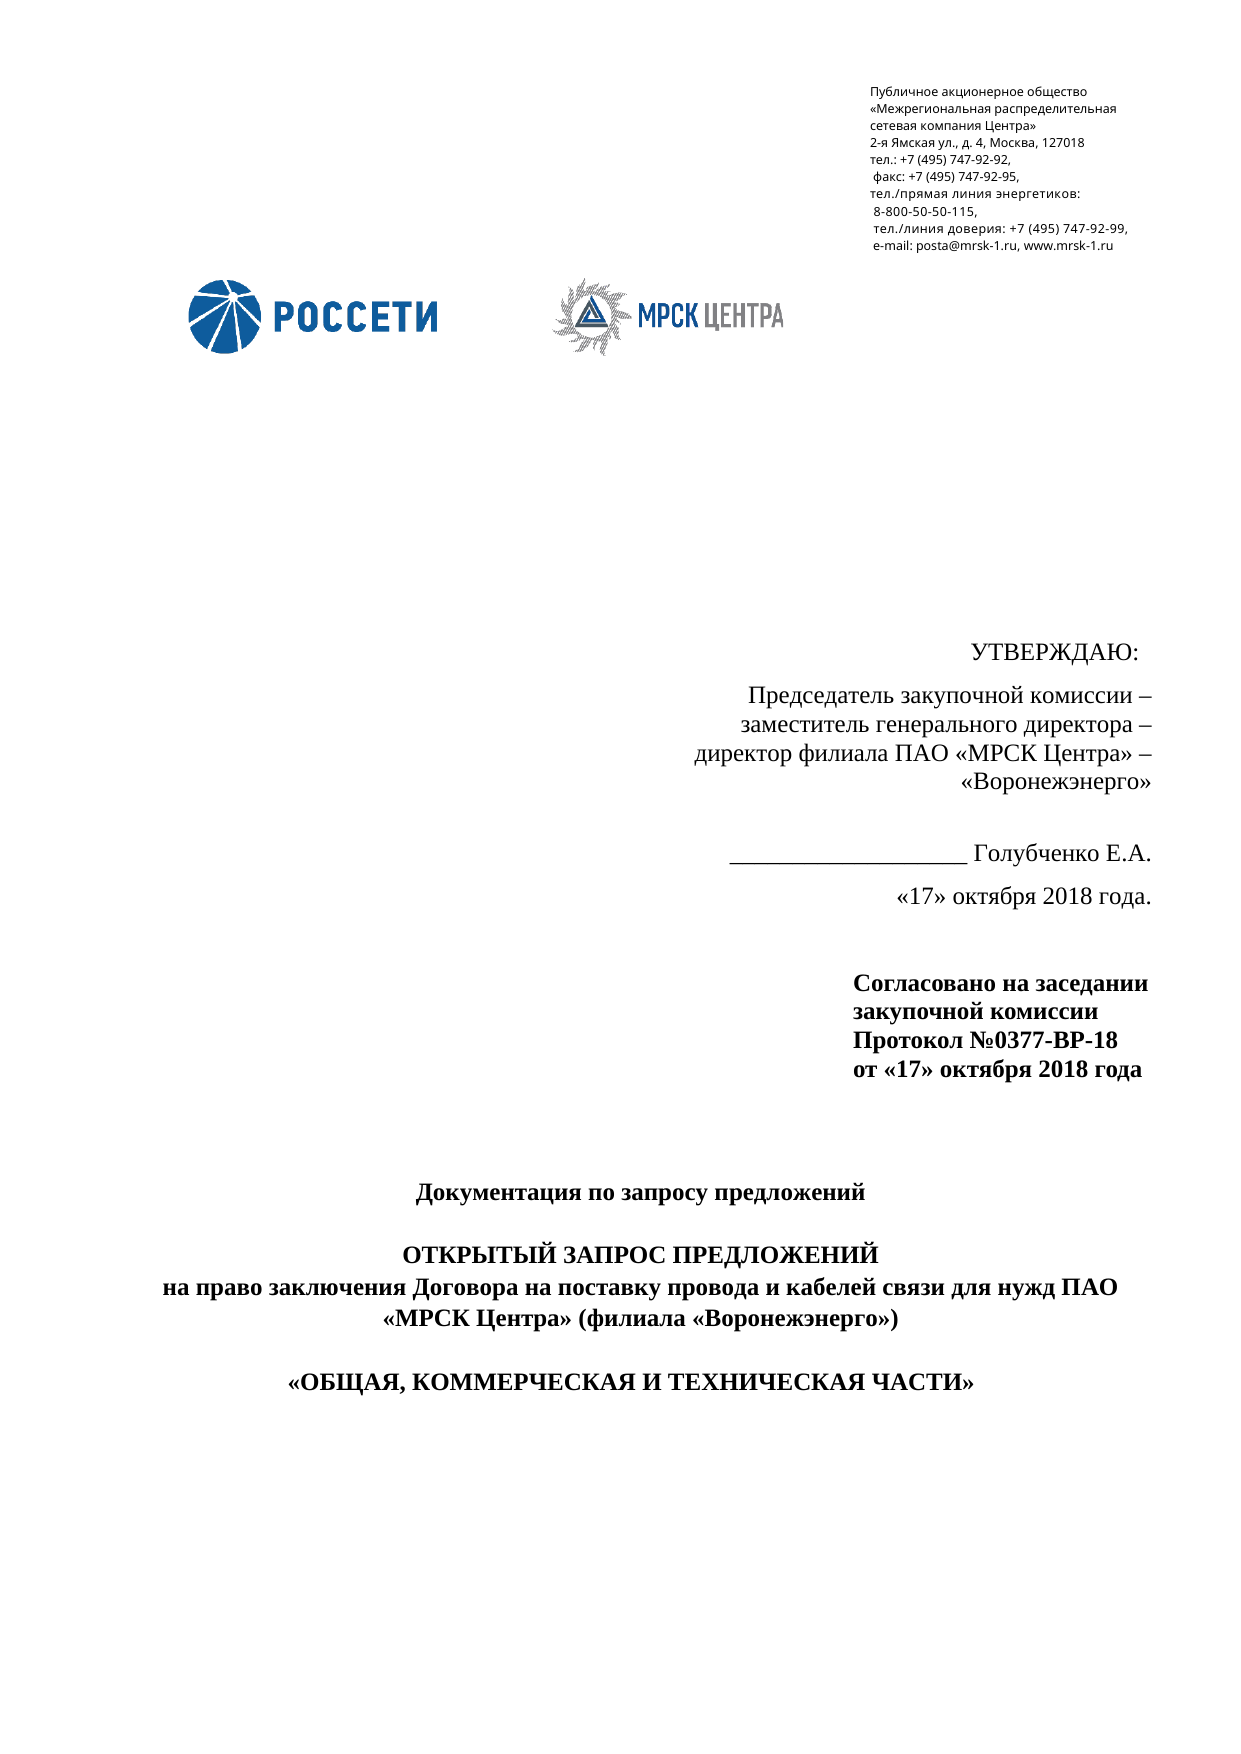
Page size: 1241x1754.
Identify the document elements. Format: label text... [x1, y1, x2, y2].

text закупочной комиссии [853, 996, 1163, 1025]
text директор филиала ПАО «МРСК Центра» – [129, 738, 1152, 766]
text от «17» октября 2018 года [853, 1054, 1163, 1083]
text Протокол №0377-ВР-18 [853, 1025, 1163, 1054]
text заместитель генерального директора – [129, 709, 1152, 738]
text Согласовано на заседании [853, 968, 1163, 996]
text Документация по запросу предложений [129, 1177, 1152, 1206]
text ___________________ Голубченко Е.А. [129, 838, 1152, 867]
text ОТКРЫТЫЙ ЗАПРОС ПРЕДЛОЖЕНИЙ [129, 1240, 1152, 1269]
text «Воронежэнерго» [129, 766, 1152, 795]
text «ОБЩАЯ, КОММЕРЧЕСКАЯ и техническая ЧАСТИ» [73, 1367, 1183, 1395]
text УТВЕРЖДАЮ: [720, 637, 1152, 666]
text Председатель закупочной комиссии – [129, 680, 1152, 709]
picture [188, 278, 784, 356]
text «17» октября 2018 года. [129, 881, 1152, 910]
text на право заключения Договора на поставку провода и кабелей связи для нужд ПАО «МРСК Центра» (филиала «Воронежэнерго») [129, 1272, 1152, 1332]
